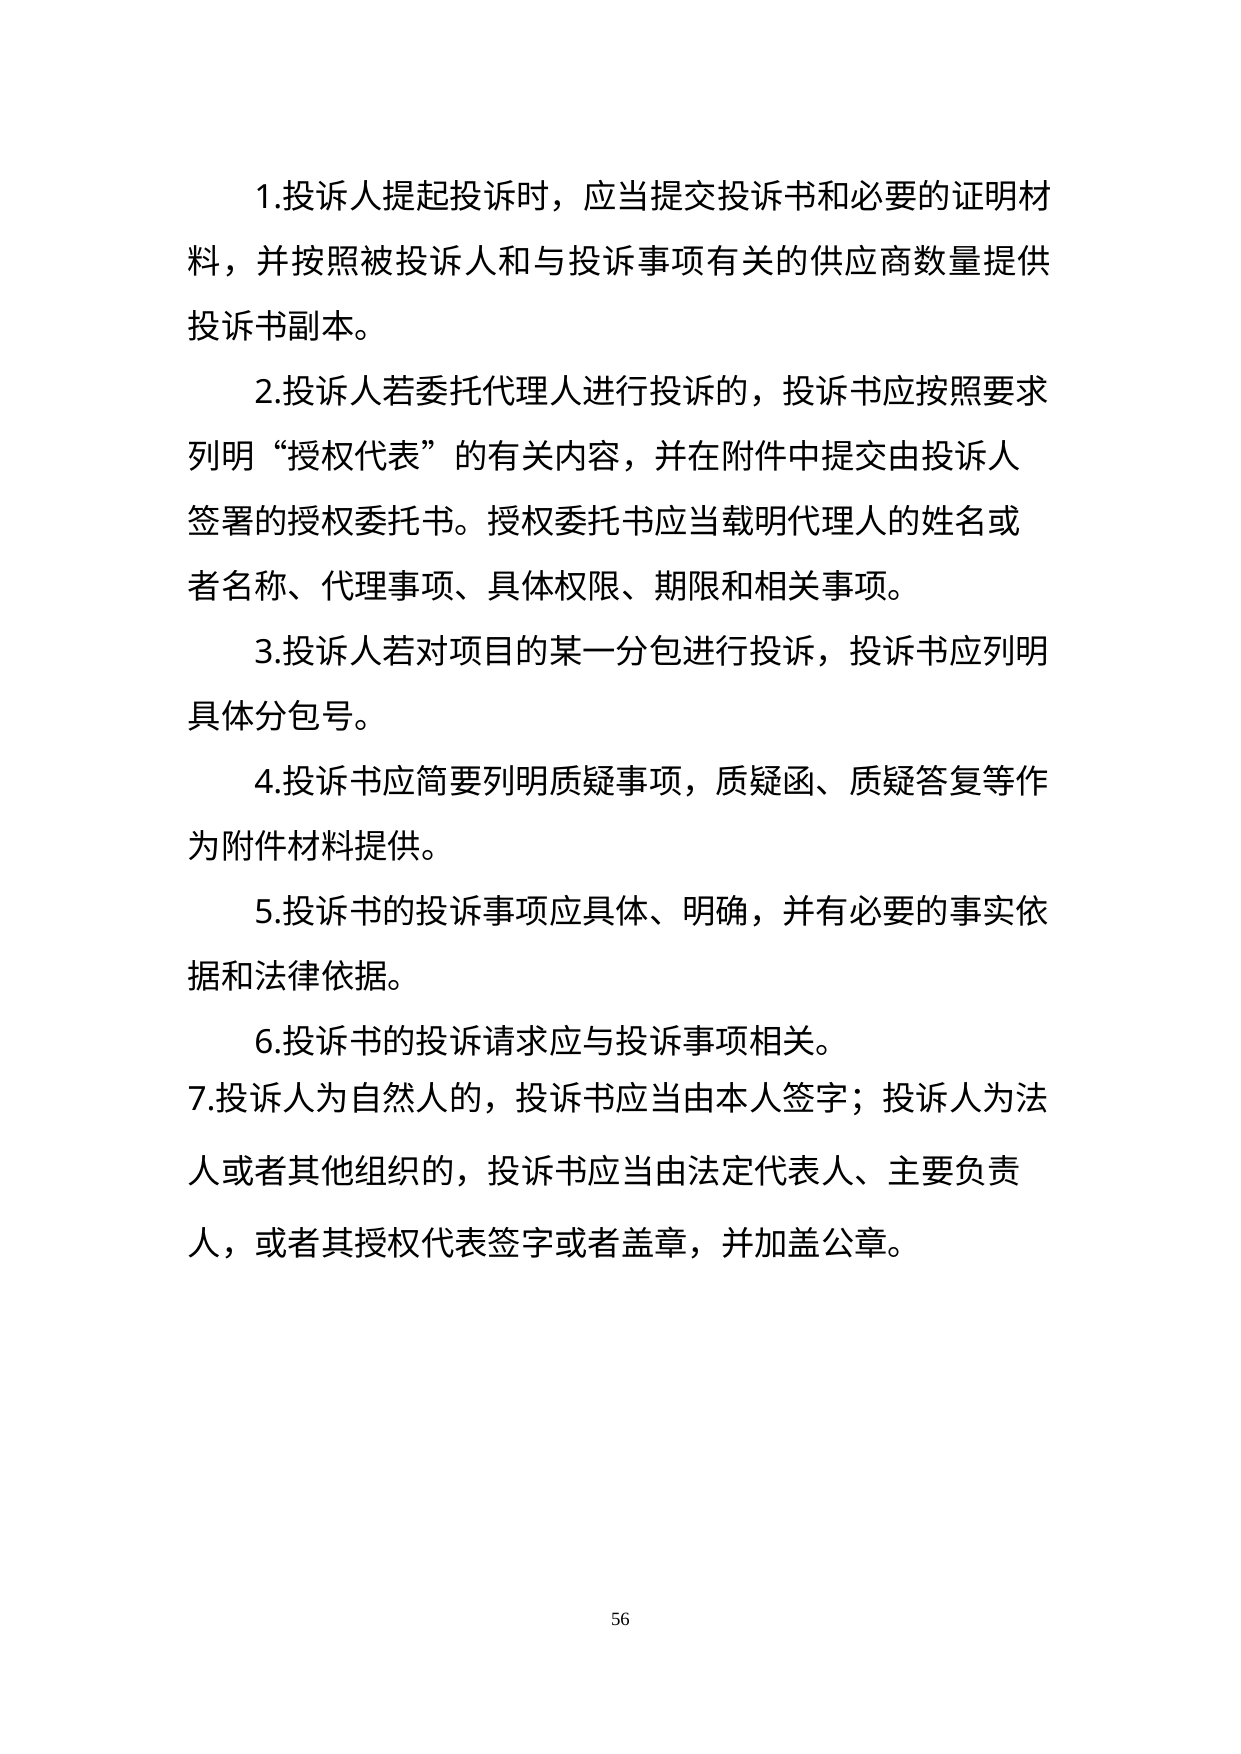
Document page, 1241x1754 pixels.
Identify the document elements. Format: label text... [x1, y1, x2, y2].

text 5.投诉书的投诉事项应具体、明确，并有必要的事实依据和法律依据。 [187, 877, 1053, 1007]
text 4.投诉书应简要列明质疑事项，质疑函、质疑答复等作为附件材料提供。 [187, 747, 1053, 877]
text 2.投诉人若委托代理人进行投诉的，投诉书应按照要求列明“授权代表”的有关内容，并在附件中提交由投诉人签署的授权委托书。授权委托书应当载明代理人的姓名或者名称、代理事项、具体权限、期限和相关事项。 [187, 357, 1053, 617]
text 3.投诉人若对项目的某一分包进行投诉，投诉书应列明具体分包号。 [187, 617, 1053, 747]
text 7.投诉人为自然人的，投诉书应当由本人签字；投诉人为法人或者其他组织的，投诉书应当由法定代表人、主要负责人，或者其授权代表签字或者盖章，并加盖公章。 [187, 1072, 1053, 1265]
text 1.投诉人提起投诉时，应当提交投诉书和必要的证明材料，并按照被投诉人和与投诉事项有关的供应商数量提供投诉书副本。 [187, 162, 1053, 357]
text 6.投诉书的投诉请求应与投诉事项相关。 [187, 1007, 1053, 1072]
